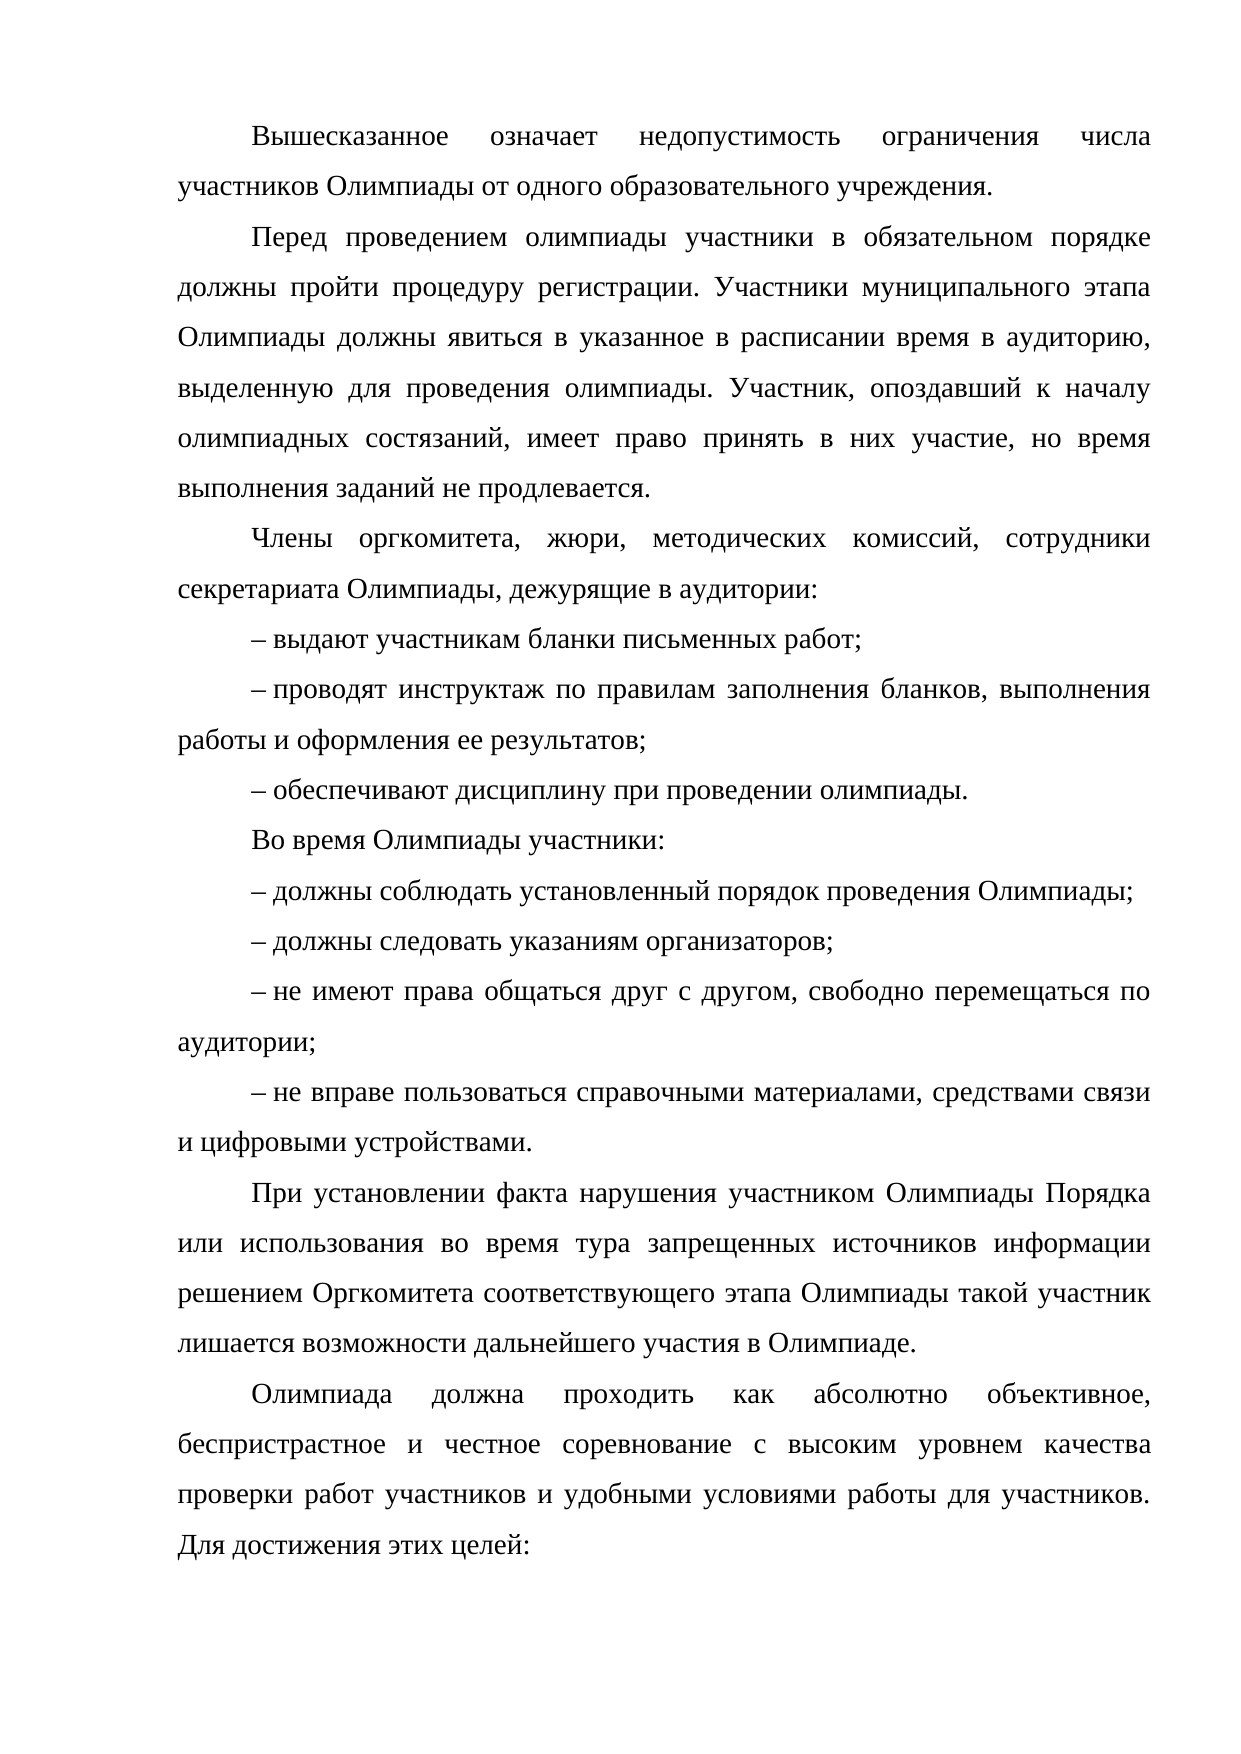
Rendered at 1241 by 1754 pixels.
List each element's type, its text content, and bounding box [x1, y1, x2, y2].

text – должны следовать указаниям организаторов; [177, 923, 1152, 957]
text Во время Олимпиады участники: [177, 822, 1152, 856]
text Перед проведением олимпиады участники в обязательном порядке должны пройти процедуру регистрации. Участники муниципального этапа Олимпиады должны явиться в указанное в расписании время в аудиторию, выделенную для проведения олимпиады. Участник, опоздавший к началу олимпиадных состязаний, имеет право принять в них участие, но время выполнения заданий не продлевается. [177, 219, 1152, 504]
text При установлении факта нарушения участником Олимпиады Порядка или использования во время тура запрещенных источников информации решением Оргкомитета соответствующего этапа Олимпиады такой участник лишается возможности дальнейшего участия в Олимпиаде. [177, 1175, 1152, 1359]
text Олимпиада должна проходить как абсолютно объективное, беспристрастное и честное соревнование с высоким уровнем качества проверки работ участников и удобными условиями работы для участников. Для достижения этих целей: [177, 1376, 1152, 1560]
text – должны соблюдать установленный порядок проведения Олимпиады; [177, 873, 1152, 906]
text – проводят инструктаж по правилам заполнения бланков, выполнения работы и оформления ее результатов; [177, 672, 1152, 755]
text Вышесказанное означает недопустимость ограничения числа участников Олимпиады от одного образовательного учреждения. [177, 118, 1152, 202]
text – не вправе пользоваться справочными материалами, средствами связи и цифровыми устройствами. [177, 1074, 1152, 1158]
text Члены оргкомитета, жюри, методических комиссий, сотрудники секретариата Олимпиады, дежурящие в аудитории: [177, 521, 1152, 604]
text – выдают участникам бланки письменных работ; [177, 621, 1152, 655]
text – обеспечивают дисциплину при проведении олимпиады. [177, 772, 1152, 806]
text – не имеют права общаться друг с другом, свободно перемещаться по аудитории; [177, 973, 1152, 1057]
